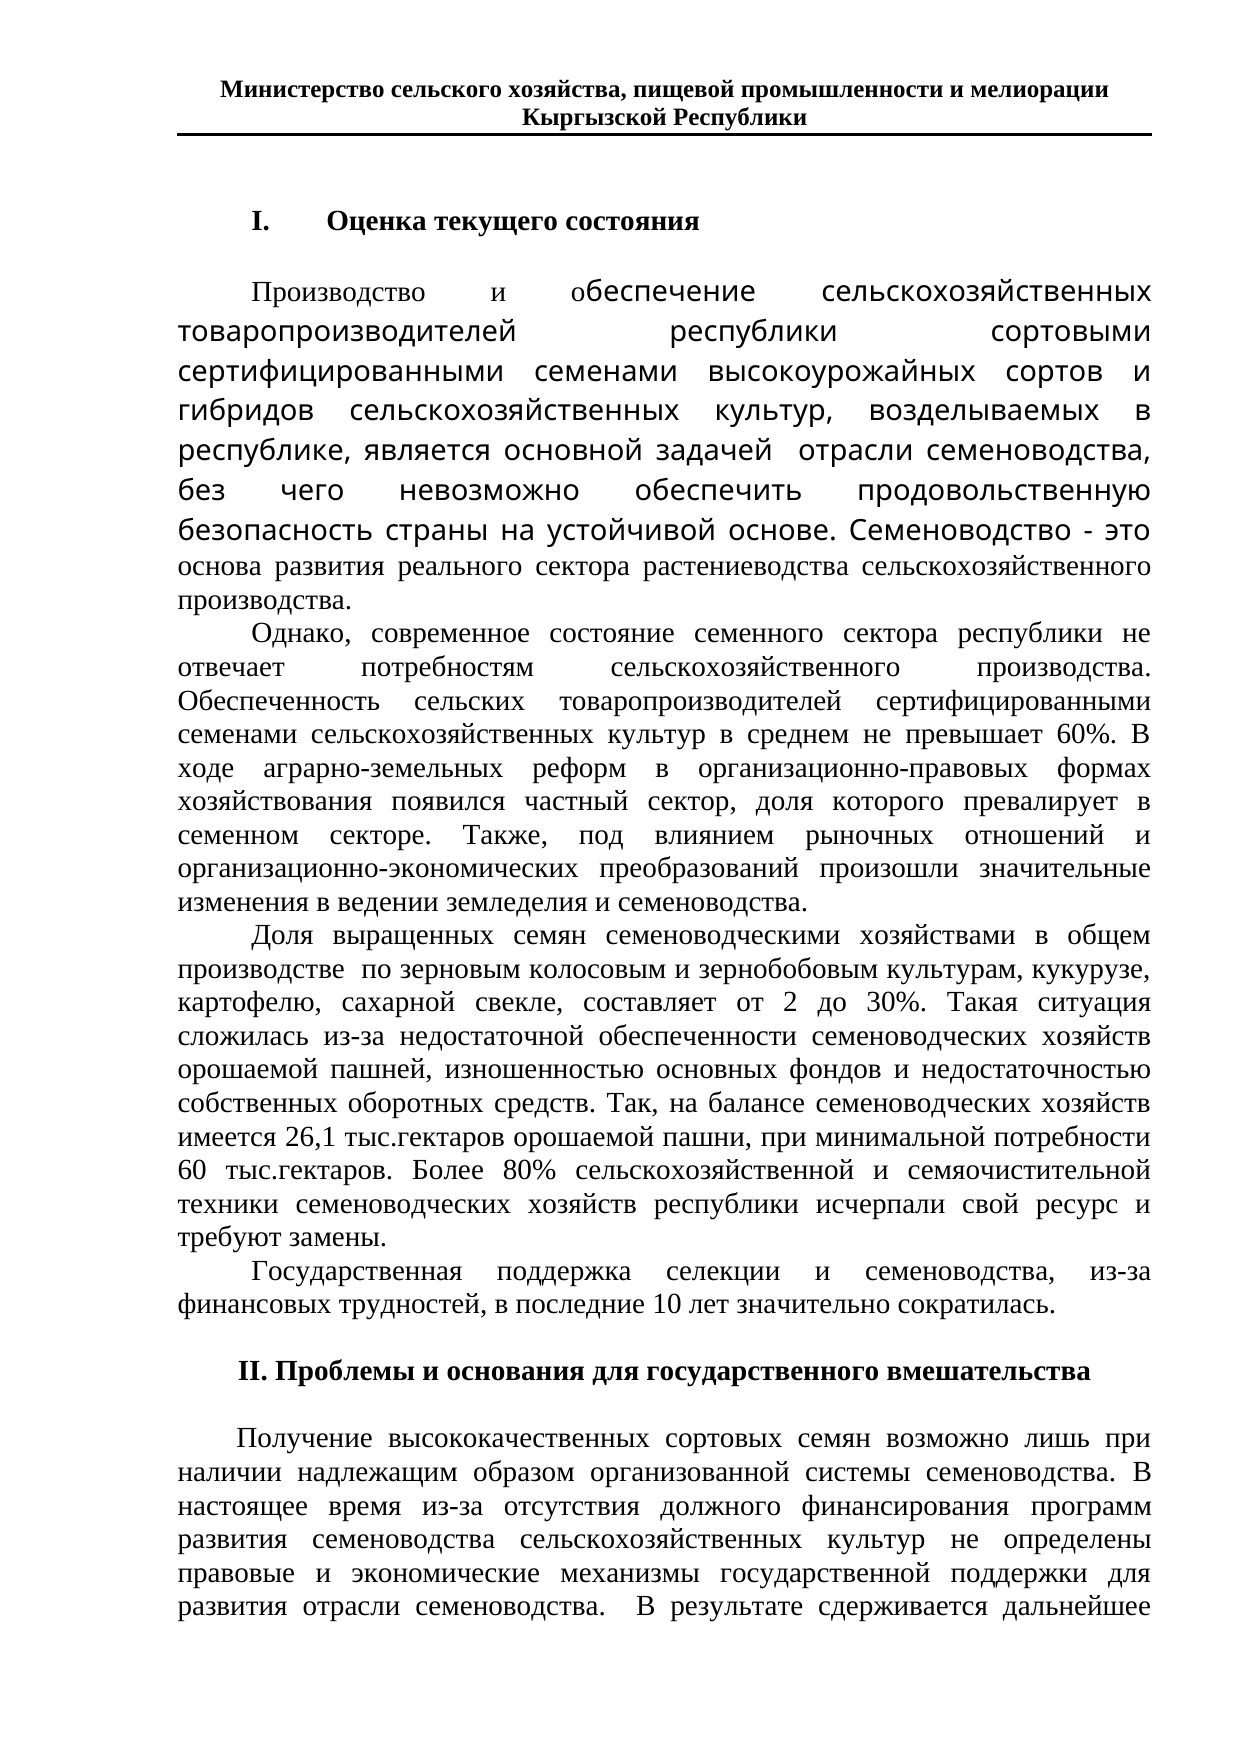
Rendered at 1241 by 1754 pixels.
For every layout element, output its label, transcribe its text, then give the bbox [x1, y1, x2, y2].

list Однако, современное состояние семенного сектора республики не отвечает потребностям сельскохозяйственного производства. Обеспеченность сельских товаропроизводителей сертифицированными семенами сельскохозяйственных культур в среднем не превышает 60%. В ходе аграрно-земельных реформ в организационно-правовых формах хозяйствования появился частный сектор, доля которого превалирует в семенном секторе. Также, под влиянием рыночных отношений и организационно-экономических преобразований произошли значительные изменения в ведении земледелия и семеноводства. [177, 616, 1152, 917]
list II. Проблемы и основания для государственного вмешательства [177, 1353, 1152, 1387]
list Доля выращенных семян семеноводческими хозяйствами в общем производстве по зерновым колосовым и зернобобовым культурам, кукурузе, картофелю, сахарной свекле, составляет от 2 до 30%. Такая ситуация сложилась из-за недостаточной обеспеченности семеноводческих хозяйств орошаемой пашней, изношенностью основных фондов и недостаточностью собственных оборотных средств. Так, на балансе семеноводческих хозяйств имеется 26,1 тыс.гектаров орошаемой пашни, при минимальной потребности 60 тыс.гектаров. Более 80% сельскохозяйственной и семяочистительной техники семеноводческих хозяйств республики исчерпали свой ресурс и требуют замены. [177, 917, 1152, 1253]
text Производство и обеспечение сельскохозяйственных товаропроизводителей республики сортовыми сертифицированными семенами высокоурожайных сортов и гибридов сельскохозяйственных культур, возделываемых в республике, является основной задачей отрасли семеноводства, без чего невозможно обеспечить продовольственную безопасность страны на устойчивой основе. Семеноводство - это основа развития реального сектора растениеводства сельскохозяйственного производства. [177, 271, 1152, 616]
list Государственная поддержка селекции и семеноводства, из-за финансовых трудностей, в последние 10 лет значительно сократилась. [177, 1253, 1152, 1320]
list Оценка текущего состояния [251, 203, 1152, 237]
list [177, 1421, 1152, 1622]
